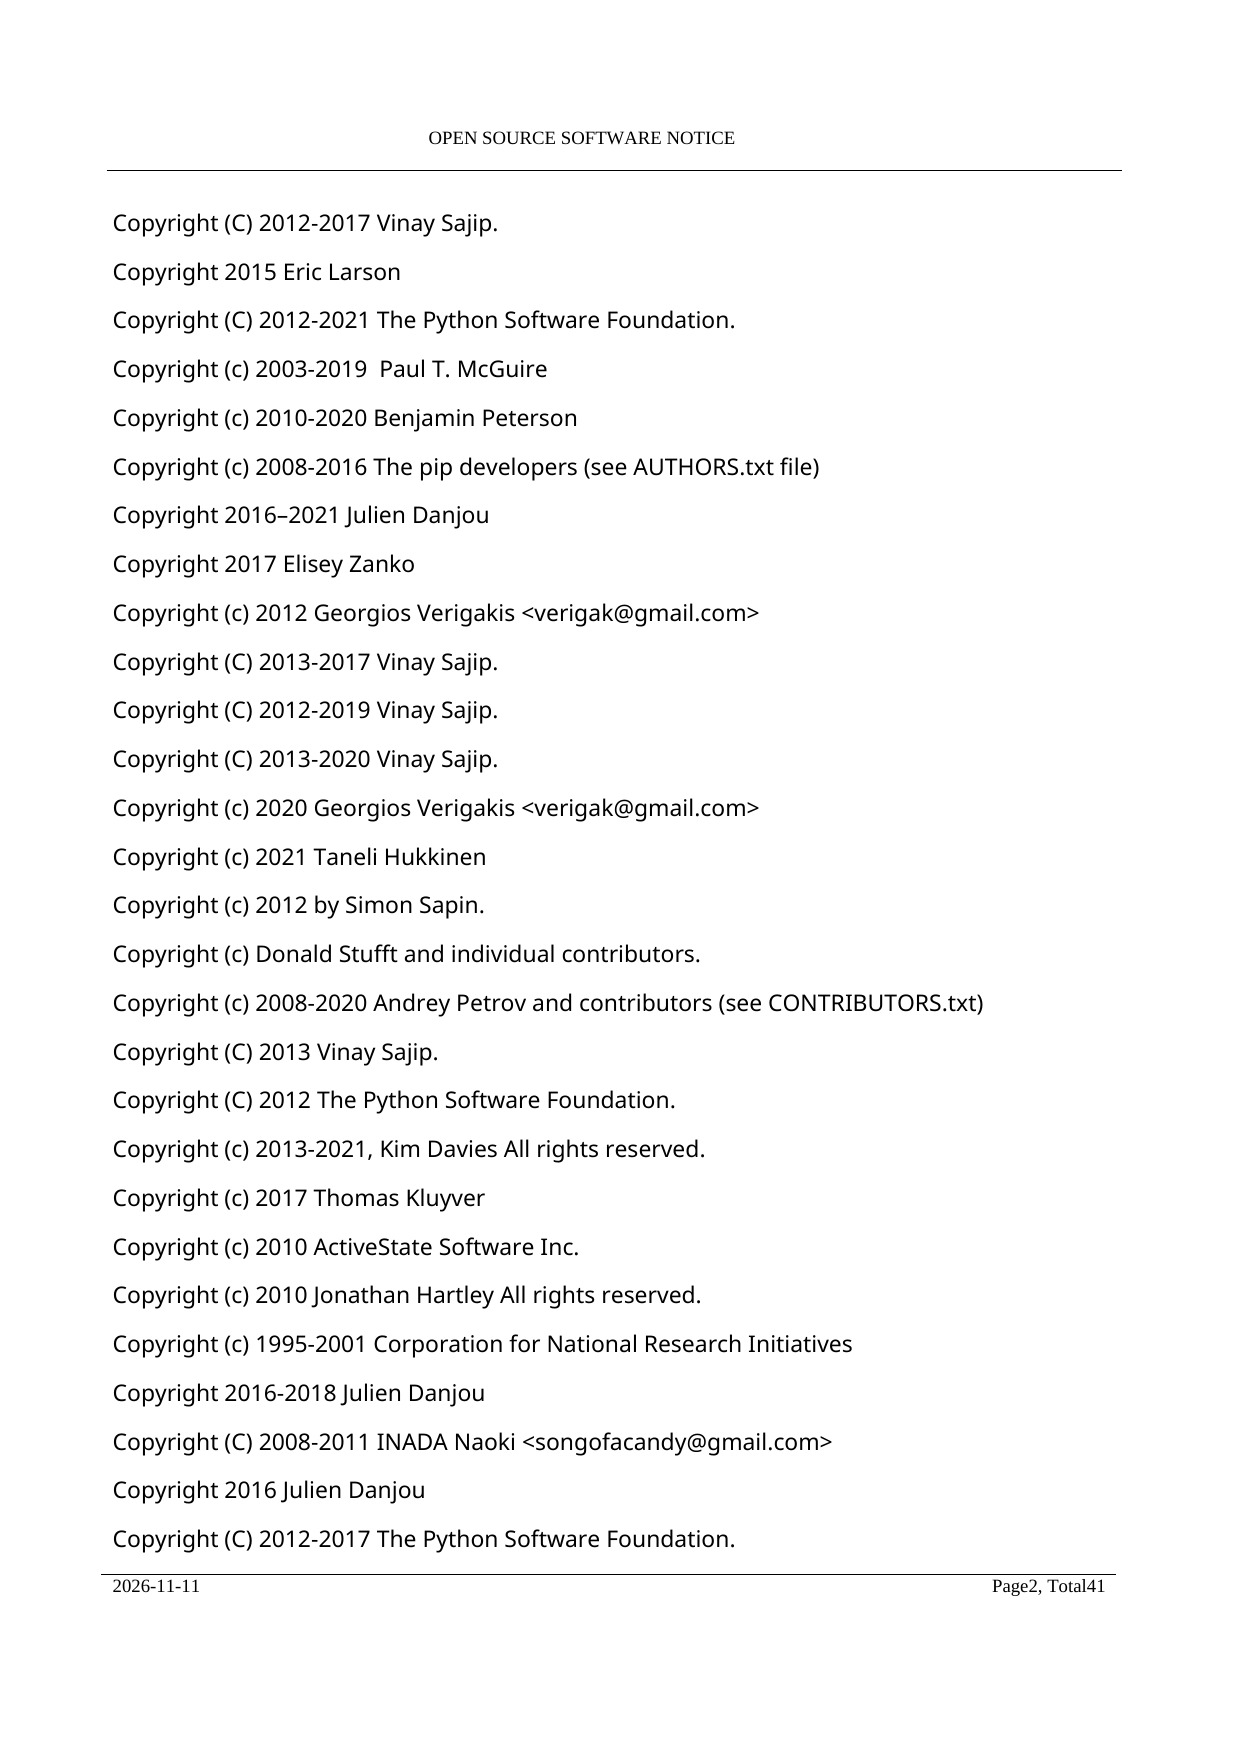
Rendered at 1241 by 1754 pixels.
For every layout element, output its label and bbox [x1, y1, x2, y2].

text [112, 206, 1128, 1555]
